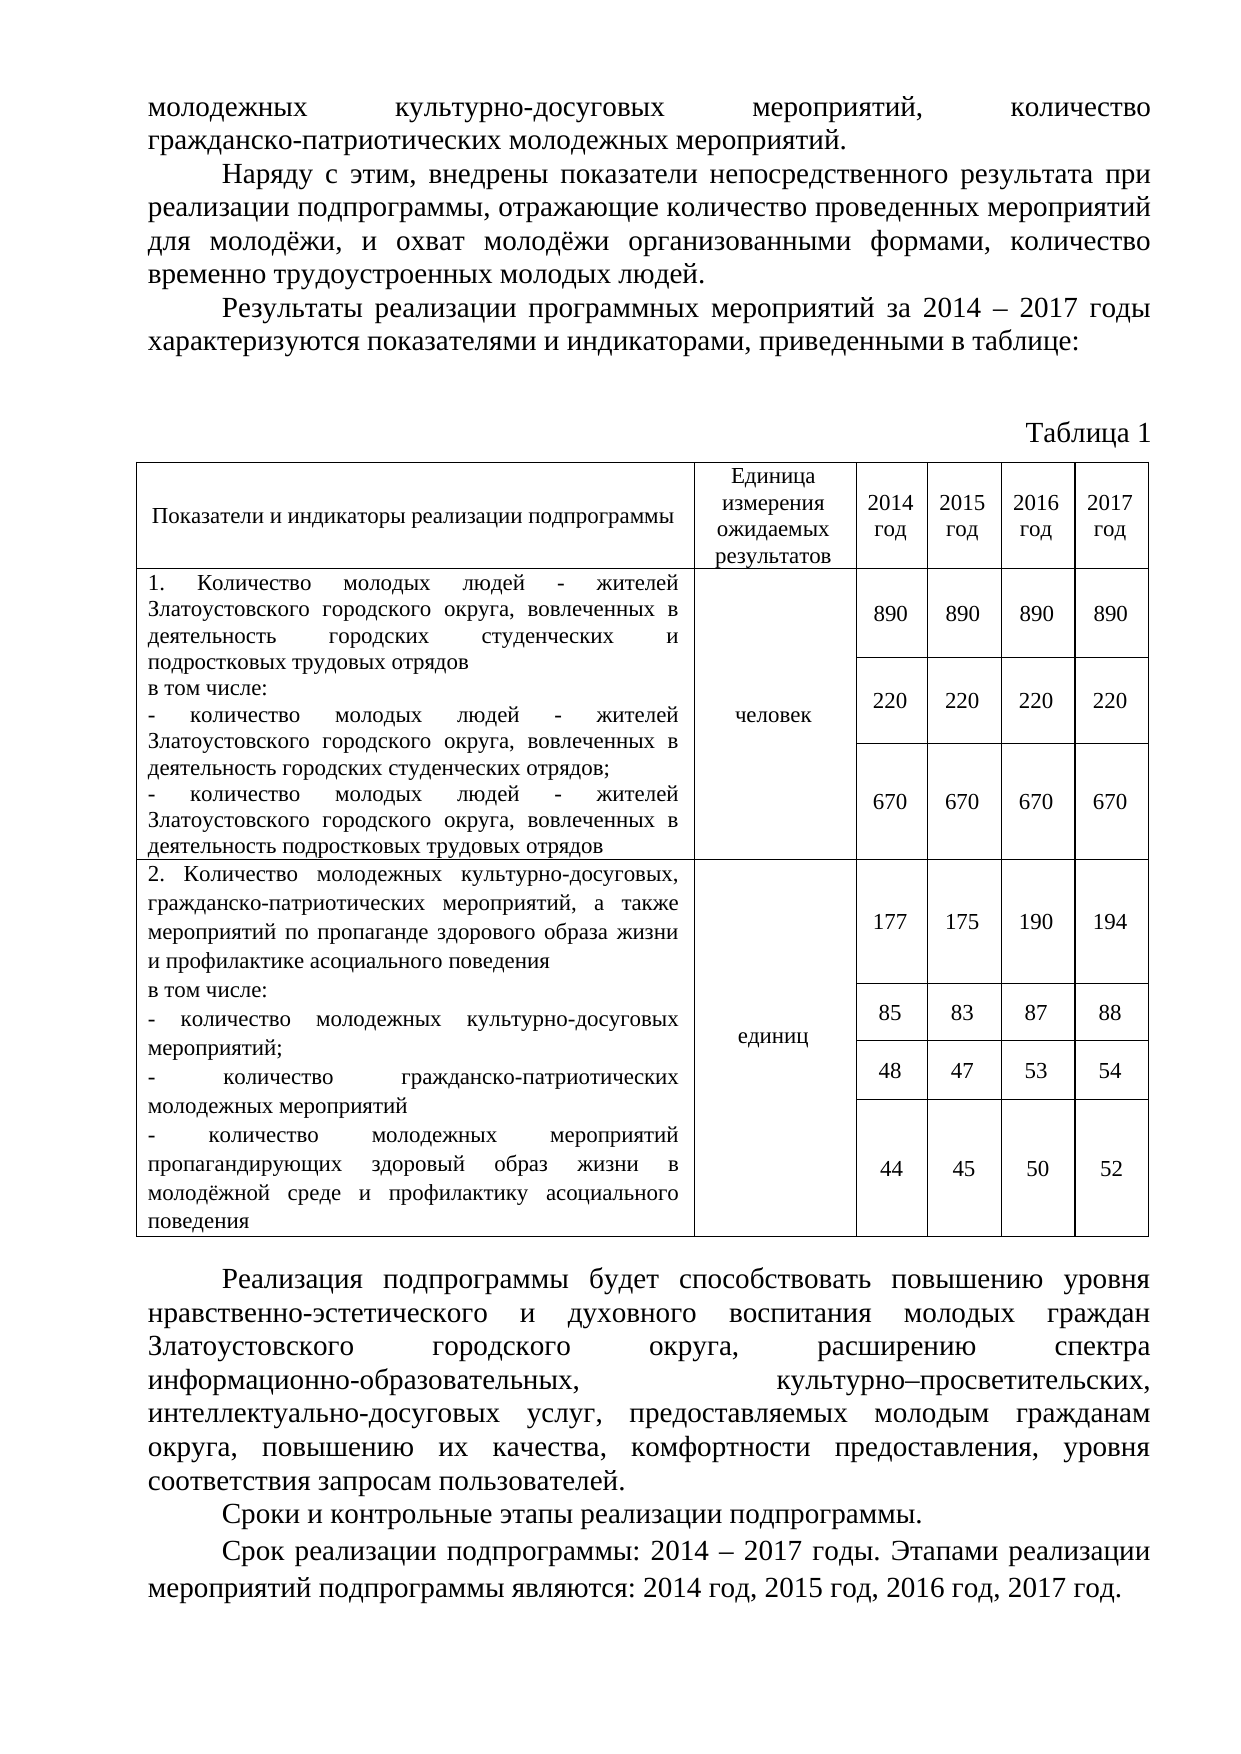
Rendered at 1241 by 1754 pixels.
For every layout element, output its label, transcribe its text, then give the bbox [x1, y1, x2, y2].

table_cell 220 [857, 658, 927, 743]
table_cell 220 [928, 658, 1001, 743]
text Срок реализации подпрограммы: 2014 – 2017 годы. Этапами реализации мероприятий подпрограммы являются: 2014 год, 2015 год, 2016 год, 2017 год. [148, 1533, 1152, 1603]
table_header 2014 год [857, 463, 927, 568]
table_cell 890 [857, 569, 927, 657]
table_cell 670 [928, 744, 1001, 859]
table_cell 1. Количество молодых людей - жителей Златоустовского городского округа, вовлеченных в деятельность городских студенческих и подростковых трудовых отрядов в том числе: - количество молодых людей - жителей Златоустовского городского округа, вовлеченных в деятельность городских студенческих отрядов; - количество молодых людей - жителей Златоустовского городского округа, вовлеченных в деятельность подростковых трудовых отрядов [137, 569, 694, 859]
table_cell 670 [1002, 744, 1074, 859]
table_cell 190 [1002, 860, 1074, 983]
table_cell 47 [928, 1041, 1001, 1099]
list Реализация подпрограммы будет способствовать повышению уровня нравственно-эстетического и духовного воспитания молодых граждан Златоустовского городского округа, расширению спектра информационно-образовательных, культурно–просветительских, интеллектуально-досуговых услуг, предоставляемых молодым гражданам округа, повышению их качества, комфортности предоставления, уровня соответствия запросам пользователей. [148, 1261, 1151, 1496]
table_header 2016 год [1002, 463, 1074, 568]
text Таблица 1 [148, 416, 1152, 449]
table_header Единица измерения ожидаемых результатов [695, 463, 856, 568]
table_cell 177 [857, 860, 927, 983]
table_cell единиц [695, 860, 856, 1236]
text Сроки и контрольные этапы реализации подпрограммы. [148, 1496, 1152, 1530]
table_cell 194 [1076, 860, 1148, 983]
table_cell 85 [857, 984, 927, 1040]
table_header 2015 год [928, 463, 1001, 568]
table_cell 50 [1002, 1100, 1074, 1236]
table_cell 2. Количество молодежных культурно-досуговых, гражданско-патриотических мероприятий, а также мероприятий по пропаганде здорового образа жизни и профилактике асоциального поведения в том числе: - количество молодежных культурно-досуговых мероприятий; - количество гражданско-патриотических молодежных мероприятий - количество молодежных мероприятий пропагандирующих здоровый образ жизни в молодёжной среде и профилактику асоциального поведения [137, 860, 694, 1236]
table_cell человек [695, 569, 856, 859]
table_cell 83 [928, 984, 1001, 1040]
text Результаты реализации программных мероприятий за 2014 – 2017 годы характеризуются показателями и индикаторами, приведенными в таблице: [148, 290, 1152, 357]
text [148, 89, 1152, 156]
table_cell 44 [857, 1100, 927, 1236]
table_cell 45 [928, 1100, 1001, 1236]
table_cell 175 [928, 860, 1001, 983]
table_cell 670 [857, 744, 927, 859]
table_cell 54 [1076, 1041, 1148, 1099]
table_cell 88 [1076, 984, 1148, 1040]
table_cell 670 [1076, 744, 1148, 859]
table_cell 220 [1076, 658, 1148, 743]
table_cell 220 [1002, 658, 1074, 743]
table_cell 890 [1002, 569, 1074, 657]
table_header Показатели и индикаторы реализации подпрограммы [137, 463, 694, 568]
text Наряду с этим, внедрены показатели непосредственного результата при реализации подпрограммы, отражающие количество проведенных мероприятий для молодёжи, и охват молодёжи организованными формами, количество временно трудоустроенных молодых людей. [148, 156, 1152, 290]
table_cell 87 [1002, 984, 1074, 1040]
table_cell 890 [1076, 569, 1148, 657]
table_cell 890 [928, 569, 1001, 657]
table_cell 52 [1076, 1100, 1148, 1236]
table_cell 53 [1002, 1041, 1074, 1099]
table_header 2017 год [1076, 463, 1148, 568]
table_cell 48 [857, 1041, 927, 1099]
